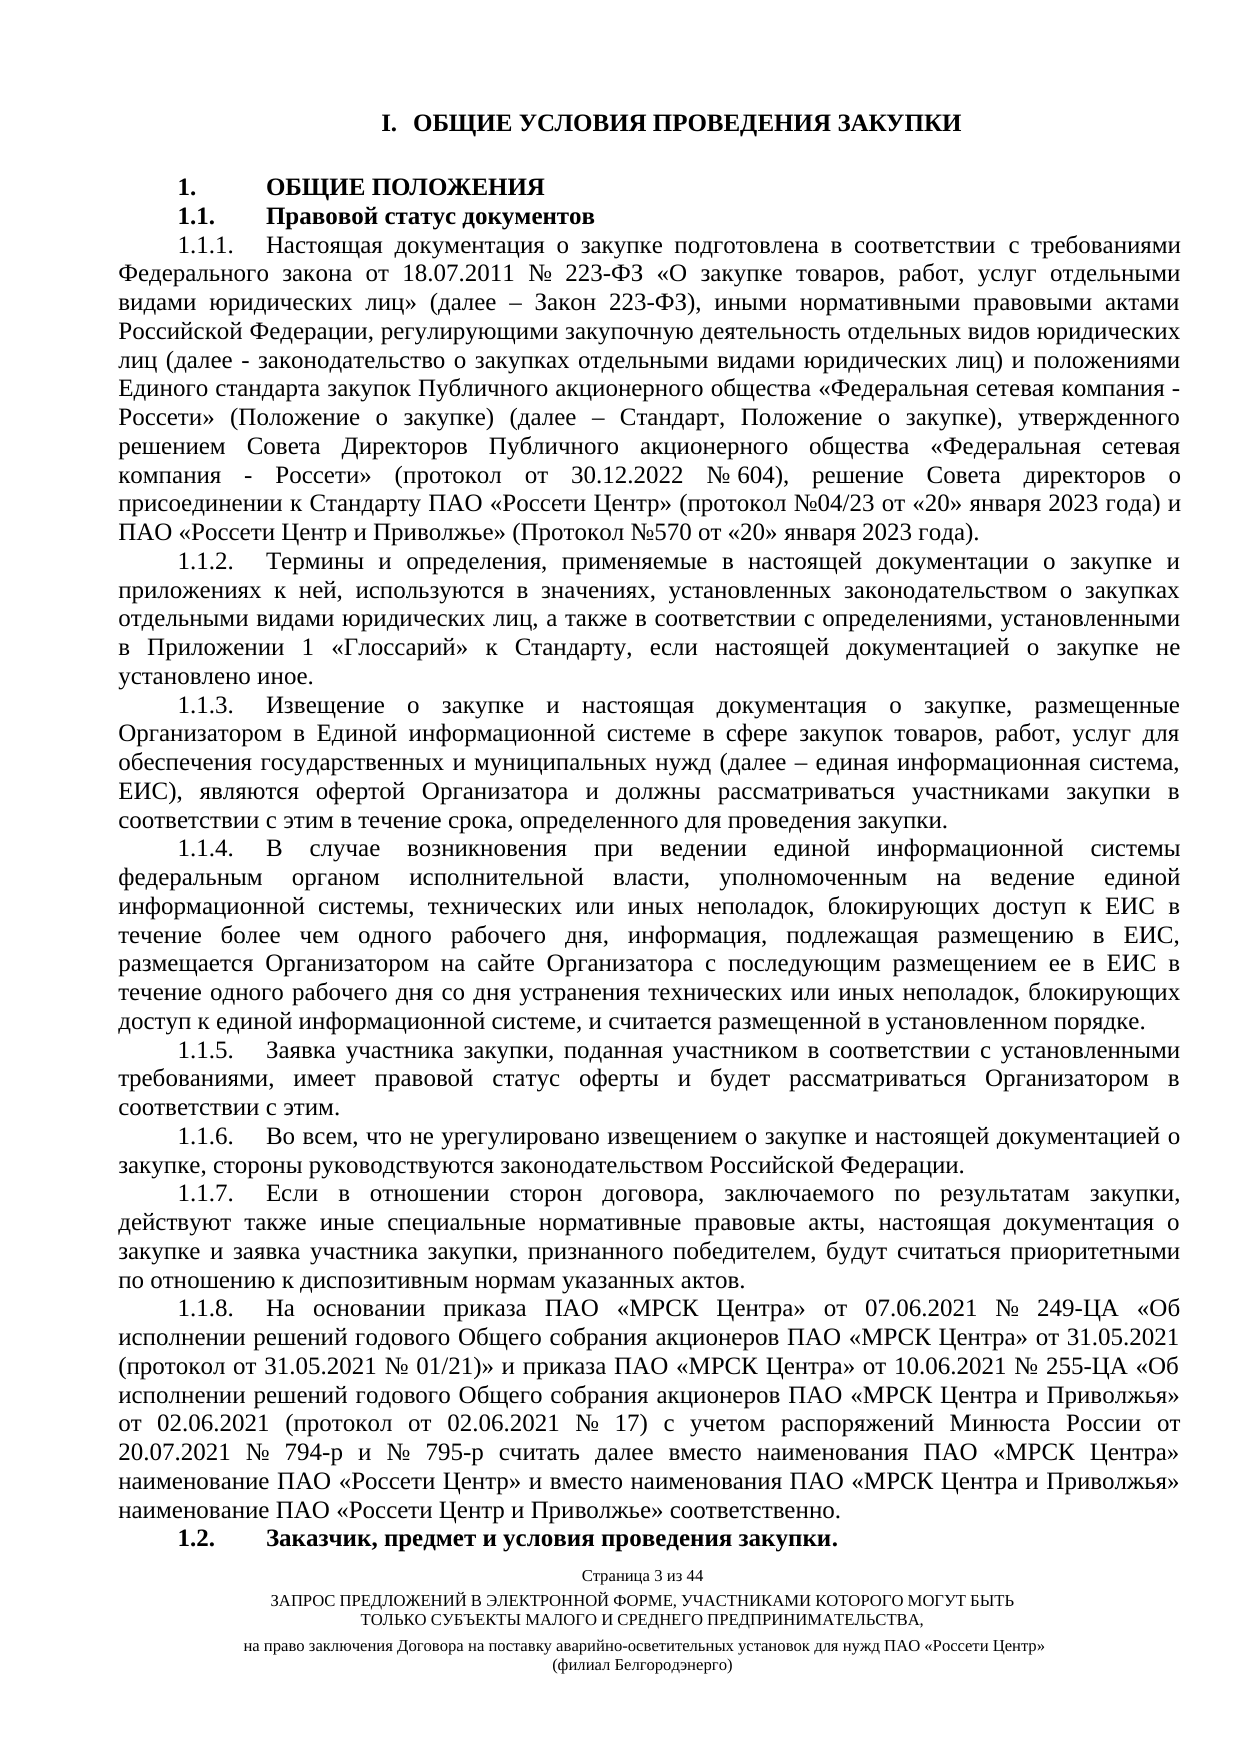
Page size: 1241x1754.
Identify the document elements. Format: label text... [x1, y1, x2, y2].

list На основании приказа ПАО «МРСК Центра» от 07.06.2021 № 249-ЦА «Об исполнении решений годового Общего собрания акционеров ПАО «МРСК Центра» от 31.05.2021 (протокол от 31.05.2021 № 01/21)» и приказа ПАО «МРСК Центра» от 10.06.2021 № 255-ЦА «Об исполнении решений годового Общего собрания акционеров ПАО «МРСК Центра и Приволжья» от 02.06.2021 (протокол от 02.06.2021 № 17) с учетом распоряжений Минюста России от 20.07.2021 № 794-р и № 795-р считать далее вместо наименования ПАО «МРСК Центра» наименование ПАО «Россети Центр» и вместо наименования ПАО «МРСК Центра и Приволжья» наименование ПАО «Россети Центр и Приволжье» соответственно. [118, 1293, 1181, 1523]
list Во всем, что не урегулировано извещением о закупке и настоящей документацией о закупке, стороны руководствуются законодательством Российской Федерации. [118, 1121, 1181, 1178]
list Заявка участника закупки, поданная участником в соответствии с установленными требованиями, имеет правовой статус оферты и будет рассматриваться Организатором в соответствии с этим. [118, 1035, 1181, 1121]
list Извещение о закупке и настоящая документация о закупке, размещенные Организатором в Единой информационной системе в сфере закупок товаров, работ, услуг для обеспечения государственных и муниципальных нужд (далее – единая информационная система, ЕИС), являются офертой Организатора и должны рассматриваться участниками закупки в соответствии с этим в течение срока, определенного для проведения закупки. [118, 690, 1181, 833]
subtitle Заказчик, предмет и условия проведения закупки. [118, 1523, 1181, 1552]
subtitle ОБЩИЕ ПОЛОЖЕНИЯ [118, 172, 1181, 201]
subtitle ОБЩИЕ УСЛОВИЯ ПРОВЕДЕНИЯ закупки [118, 108, 1181, 137]
subtitle Правовой статус документов [118, 201, 1181, 230]
list Термины и определения, применяемые в настоящей документации о закупке и приложениях к ней, используются в значениях, установленных законодательством о закупках отдельными видами юридических лиц, а также в соответствии с определениями, установленными в Приложении 1 «Глоссарий» к Стандарту, если настоящей документацией о закупке не установлено иное. [118, 546, 1181, 690]
list Если в отношении сторон договора, заключаемого по результатам закупки, действуют также иные специальные нормативные правовые акты, настоящая документация о закупке и заявка участника закупки, признанного победителем, будут считаться приоритетными по отношению к диспозитивным нормам указанных актов. [118, 1178, 1181, 1293]
list Настоящая документация о закупке подготовлена в соответствии с требованиями Федерального закона от 18.07.2011 № 223-ФЗ «О закупке товаров, работ, услуг отдельными видами юридических лиц» (далее – Закон 223-ФЗ), иными нормативными правовыми актами Российской Федерации, регулирующими закупочную деятельность отдельных видов юридических лиц (далее - законодательство о закупках отдельными видами юридических лиц) и положениями Единого стандарта закупок Публичного акционерного общества «Федеральная сетевая компания - Россети» (Положение о закупке) (далее – Стандарт, Положение о закупке), утвержденного решением Совета Директоров Публичного акционерного общества «Федеральная сетевая компания - Россети» (протокол от 30.12.2022 № 604), решение Совета директоров о присоединении к Стандарту ПАО «Россети Центр» (протокол №04/23 от «20» января 2023 года) и ПАО «Россети Центр и Приволжье» (Протокол №570 от «20» января 2023 года). [118, 230, 1181, 546]
list В случае возникновения при ведении единой информационной системы федеральным органом исполнительной власти, уполномоченным на ведение единой информационной системы, технических или иных неполадок, блокирующих доступ к ЕИС в течение более чем одного рабочего дня, информация, подлежащая размещению в ЕИС, размещается Организатором на сайте Организатора с последующим размещением ее в ЕИС в течение одного рабочего дня со дня устранения технических или иных неполадок, блокирующих доступ к единой информационной системе, и считается размещенной в установленном порядке. [118, 833, 1181, 1035]
